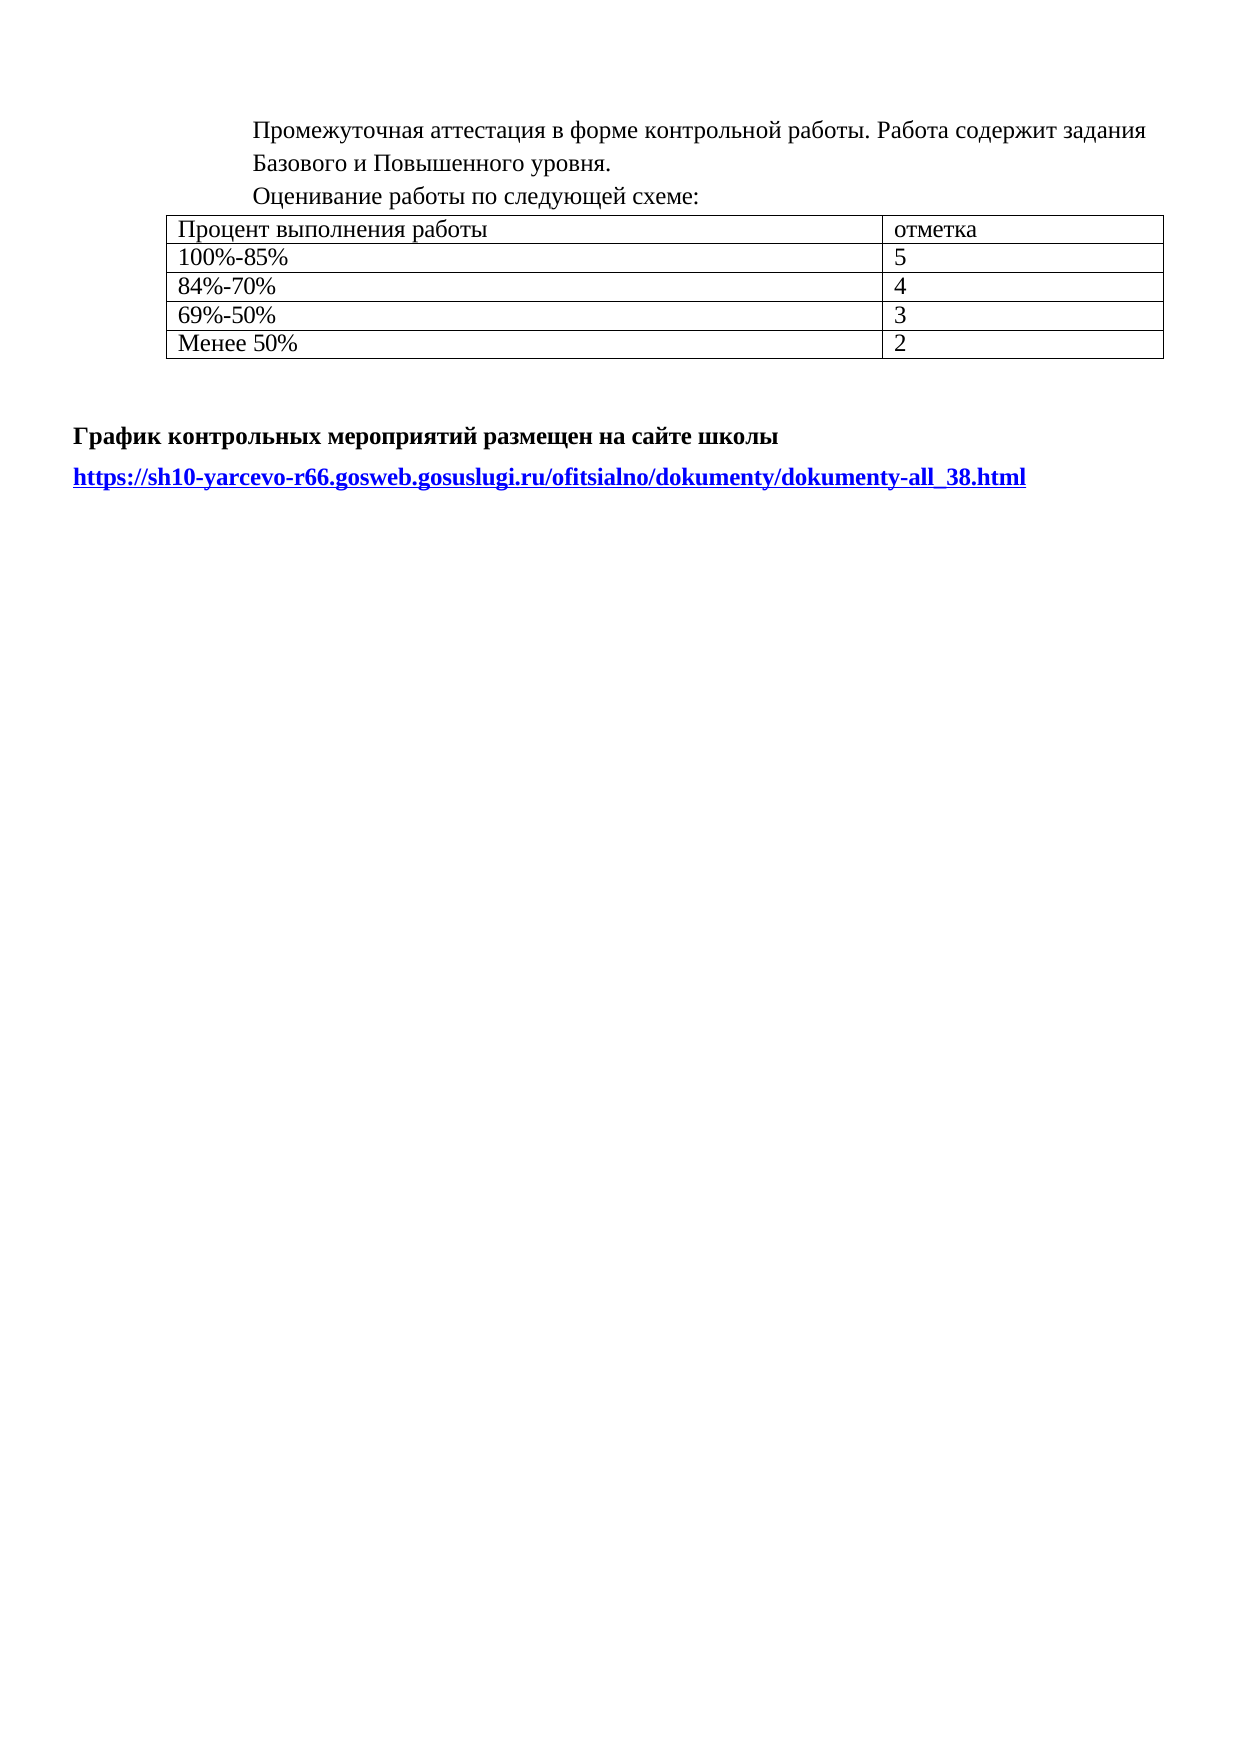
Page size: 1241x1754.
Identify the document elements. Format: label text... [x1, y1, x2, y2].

table_cell 4 [883, 273, 1163, 301]
table_cell 69%-50% [167, 302, 882, 329]
table_cell 2 [883, 331, 1163, 358]
text Оценивание работы по следующей схеме: [252, 181, 1176, 210]
table_header Процент выполнения работы [167, 216, 882, 243]
table_cell 100%-85% [167, 244, 882, 272]
text График контрольных мероприятий размещен на сайте школы [73, 421, 1176, 450]
table_cell 5 [883, 244, 1163, 272]
table_cell 84%-70% [167, 273, 882, 301]
text Промежуточная аттестация в форме контрольной работы. Работа содержит задания Базового и Повышенного уровня. [252, 115, 1176, 177]
table_cell Менее 50% [167, 331, 882, 358]
table_header отметка [883, 216, 1163, 243]
table_cell 3 [883, 302, 1163, 329]
text https://sh10-yarcevo-r66.gosweb.gosuslugi.ru/ofitsialno/dokumenty/dokumenty-all_38.html [73, 462, 1176, 491]
